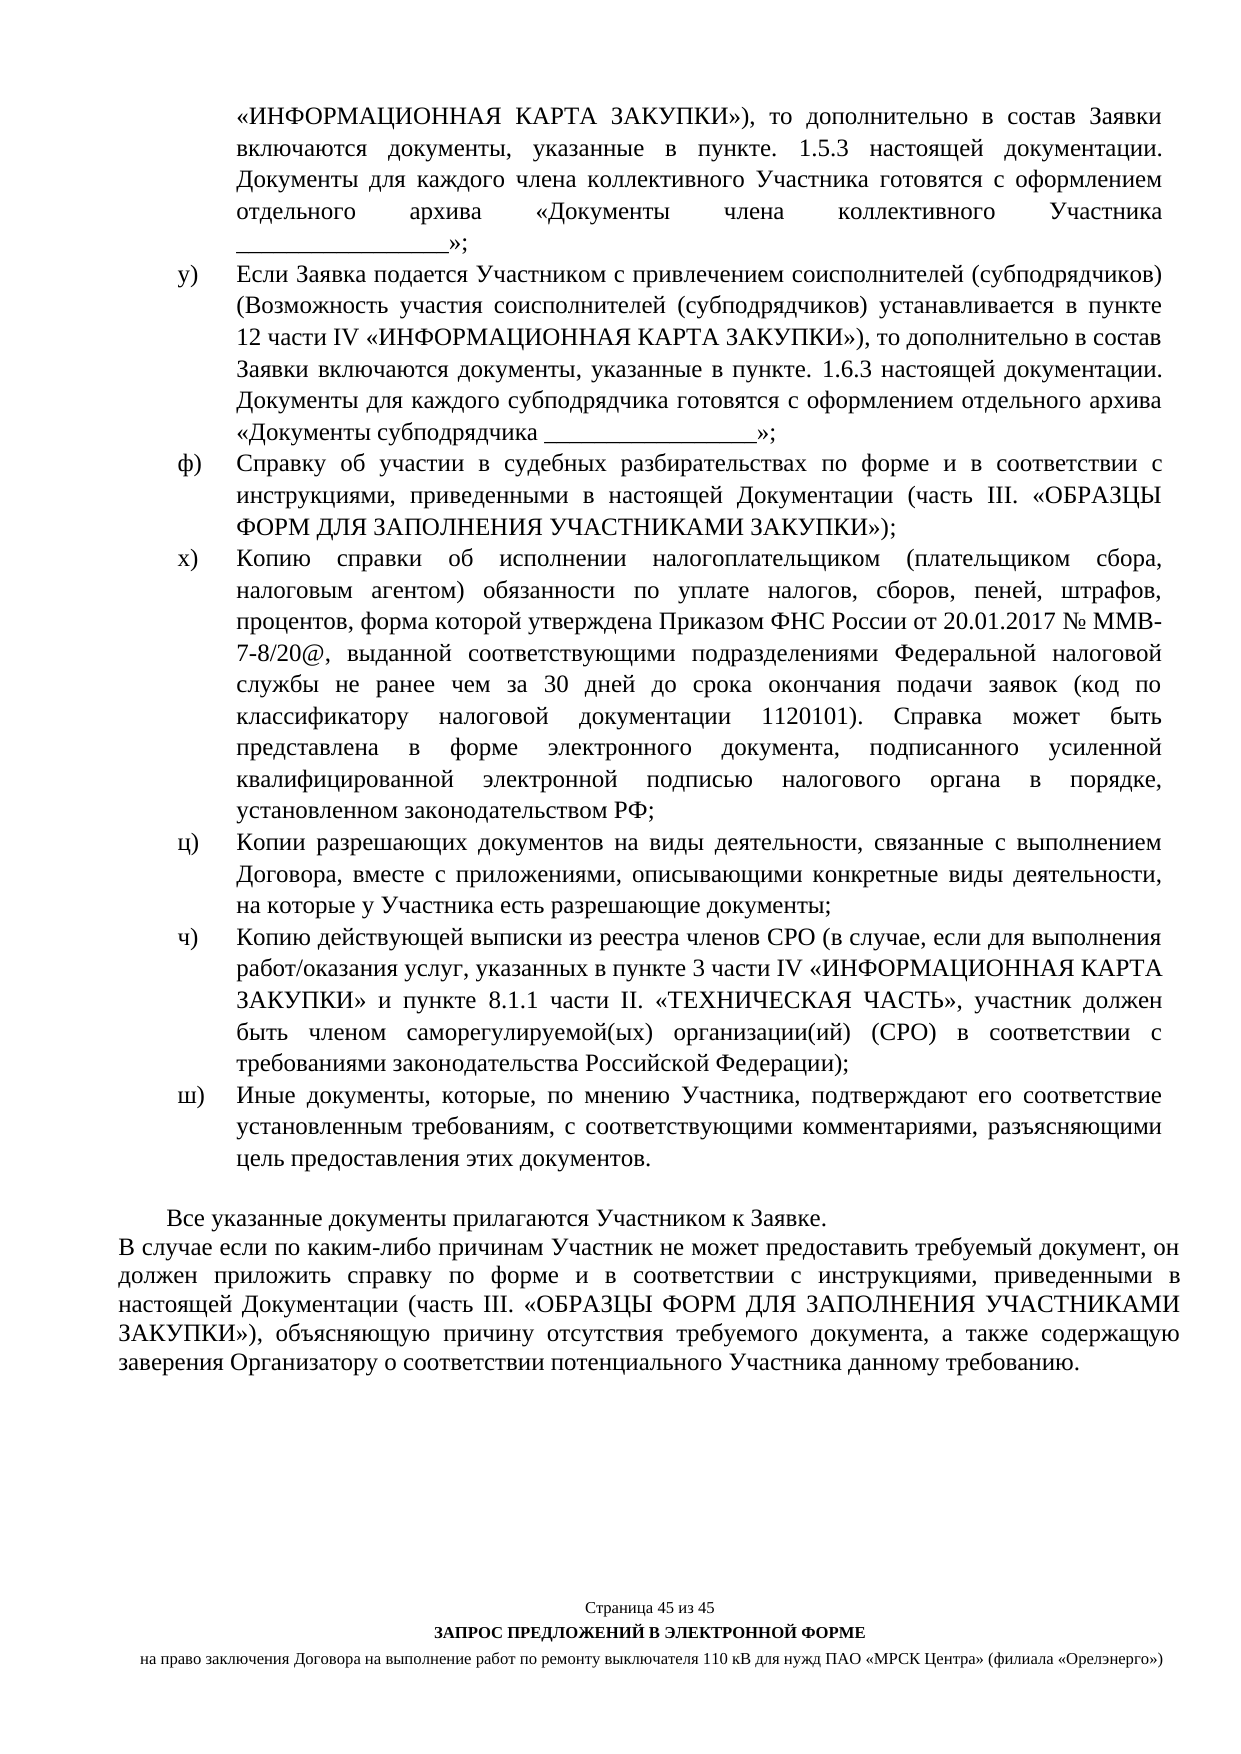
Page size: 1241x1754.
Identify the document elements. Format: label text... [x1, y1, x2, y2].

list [177, 101, 1163, 256]
list Иные документы, которые, по мнению Участника, подтверждают его соответствие установленным требованиям, с соответствующими комментариями, разъясняющими цель предоставления этих документов. [177, 1080, 1163, 1172]
list Копии разрешающих документов на виды деятельности, связанные с выполнением Договора, вместе с приложениями, описывающими конкретные виды деятельности, на которые у Участника есть разрешающие документы; [177, 827, 1163, 919]
list Копию действующей выписки из реестра членов СРО (в случае, если для выполнения работ/оказания услуг, указанных в пункте 3 части IV «ИНФОРМАЦИОННАЯ КАРТА ЗАКУПКИ» и пункте 8.1.1 части II. «ТЕХНИЧЕСКАЯ ЧАСТЬ», участник должен быть членом саморегулируемой(ых) организации(ий) (СРО) в соответствии с требованиями законодательства Российской Федерации); [177, 922, 1163, 1077]
list Если Заявка подается Участником с привлечением соисполнителей (субподрядчиков) (Возможность участия соисполнителей (субподрядчиков) устанавливается в пункте 12 части IV «ИНФОРМАЦИОННАЯ КАРТА ЗАКУПКИ»), то дополнительно в состав Заявки включаются документы, указанные в пункте. 1.6.3 настоящей документации. Документы для каждого субподрядчика готовятся с оформлением отдельного архива «Документы субподрядчика _________________»; [177, 259, 1163, 446]
list Копию справки об исполнении налогоплательщиком (плательщиком сбора, налоговым агентом) обязанности по уплате налогов, сборов, пеней, штрафов, процентов, форма которой утверждена Приказом ФНС России от 20.01.2017 № ММВ-7-8/20@, выданной соответствующими подразделениями Федеральной налоговой службы не ранее чем за 30 дней до срока окончания подачи заявок (код по классификатору налоговой документации 1120101). Справка может быть представлена в форме электронного документа, подписанного усиленной квалифицированной электронной подписью налогового органа в порядке, установленном законодательством РФ; [177, 543, 1163, 824]
text В случае если по каким-либо причинам Участник не может предоставить требуемый документ, он должен приложить справку по форме и в соответствии с инструкциями, приведенными в настоящей Документации (часть III. «ОБРАЗЦЫ ФОРМ ДЛЯ ЗАПОЛНЕНИЯ УЧАСТНИКАМИ ЗАКУПКИ»), объясняющую причину отсутствия требуемого документа, а также содержащую заверения Организатору о соответствии потенциального Участника данному требованию. [118, 1232, 1181, 1376]
subtitle Все указанные документы прилагаются Участником к Заявке. [118, 1203, 1163, 1232]
list Справку об участии в судебных разбирательствах по форме и в соответствии с инструкциями, приведенными в настоящей Документации (часть III. «ОБРАЗЦЫ ФОРМ ДЛЯ ЗАПОЛНЕНИЯ УЧАСТНИКАМИ ЗАКУПКИ»); [177, 448, 1163, 540]
